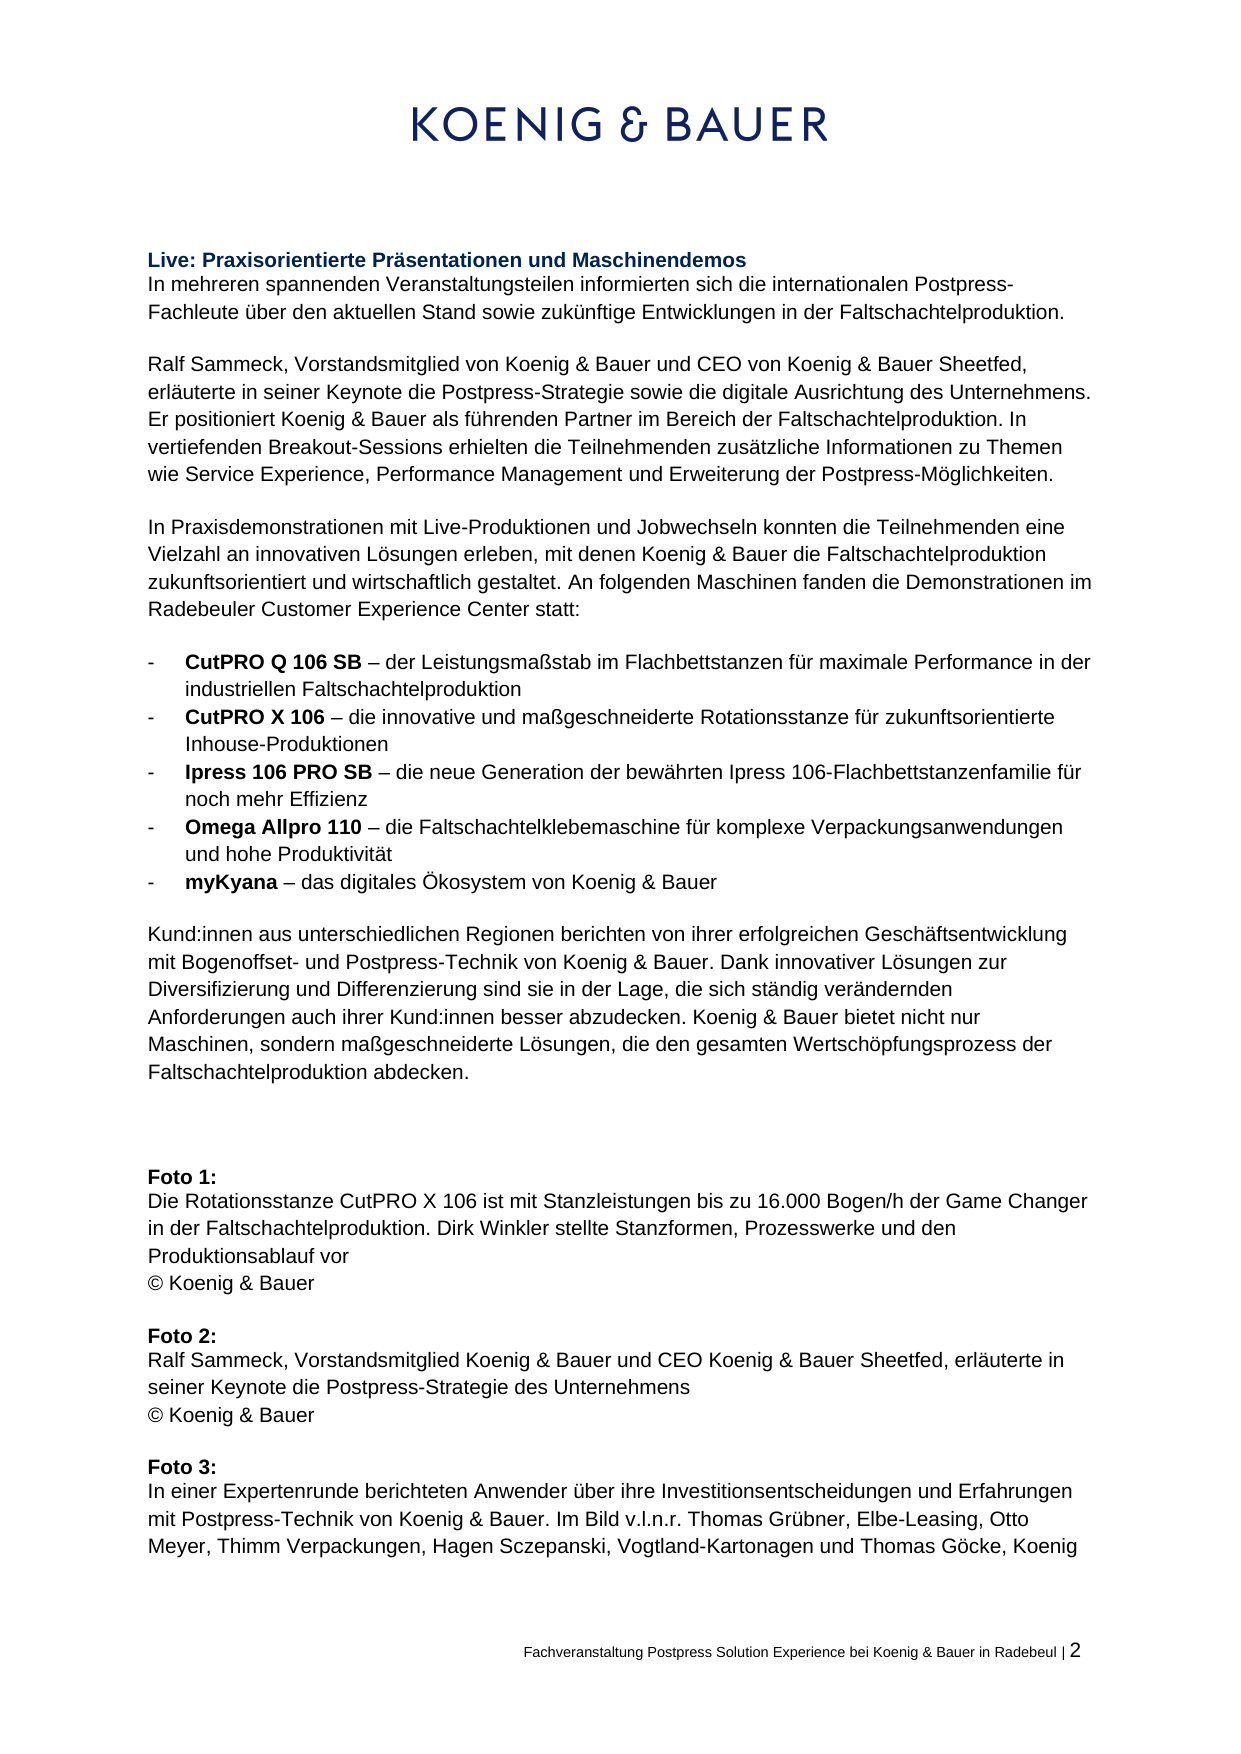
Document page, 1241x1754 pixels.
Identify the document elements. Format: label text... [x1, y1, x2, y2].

text Kund:innen aus unterschiedlichen Regionen berichten von ihrer erfolgreichen Geschäftsentwicklung mit Bogenoffset- und Postpress-Technik von Koenig & Bauer. Dank innovativer Lösungen zur Diversifizierung und Differenzierung sind sie in der Lage, die sich ständig verändernden Anforderungen auch ihrer Kund:innen besser abzudecken. Koenig & Bauer bietet nicht nur Maschinen, sondern maßgeschneiderte Lösungen, die den gesamten Wertschöpfungsprozess der Faltschachtelproduktion abdecken. [147, 922, 1092, 1083]
list CutPRO X 106 – die innovative und maßgeschneiderte Rotationsstanze für zukunftsorientierte Inhouse-Produktionen [147, 704, 1092, 756]
text Die Rotationsstanze CutPRO X 106 ist mit Stanzleistungen bis zu 16.000 Bogen/h der Game Changer in der Faltschachtelproduktion. Dirk Winkler stellte Stanzformen, Prozesswerke und den Produktionsablauf vor © Koenig & Bauer [147, 1188, 1092, 1295]
list CutPRO Q 106 SB – der Leistungsmaßstab im Flachbettstanzen für maximale Performance in der industriellen Faltschachtelproduktion [147, 649, 1092, 701]
list myKyana – das digitales Ökosystem von Koenig & Bauer [147, 869, 1092, 893]
subtitle Foto 1: [147, 1164, 1092, 1188]
subtitle Foto 2: [147, 1323, 1092, 1347]
subtitle Foto 3: [147, 1455, 1092, 1479]
text In mehreren spannenden Veranstaltungsteilen informierten sich die internationalen Postpress-Fachleute über den aktuellen Stand sowie zukünftige Entwicklungen in der Faltschachtelproduktion. [147, 272, 1092, 323]
text Ralf Sammeck, Vorstandsmitglied Koenig & Bauer und CEO Koenig & Bauer Sheetfed, erläuterte in seiner Keynote die Postpress-Strategie des Unternehmens © Koenig & Bauer [147, 1347, 1092, 1426]
list Ipress 106 PRO SB – die neue Generation der bewährten Ipress 106-Flachbettstanzenfamilie für noch mehr Effizienz [147, 759, 1092, 811]
list Omega Allpro 110 – die Faltschachtelklebemaschine für komplexe Verpackungsanwendungen und hohe Produktivität [147, 814, 1092, 866]
text In Praxisdemonstrationen mit Live-Produktionen und Jobwechseln konnten die Teilnehmenden eine Vielzahl an innovativen Lösungen erleben, mit denen Koenig & Bauer die Faltschachtelproduktion zukunftsorientiert und wirtschaftlich gestaltet. An folgenden Maschinen fanden die Demonstrationen im Radebeuler Customer Experience Center statt: [148, 514, 1092, 621]
text Live: Praxisorientierte Präsentationen und Maschinendemos [147, 248, 1092, 272]
picture [413, 106, 828, 142]
text Ralf Sammeck, Vorstandsmitglied von Koenig & Bauer und CEO von Koenig & Bauer Sheetfed, erläuterte in seiner Keynote die Postpress-Strategie sowie die digitale Ausrichtung des Unternehmens. Er positioniert Koenig & Bauer als führenden Partner im Bereich der Faltschachtelproduktion. In vertiefenden Breakout-Sessions erhielten die Teilnehmenden zusätzliche Informationen zu Themen wie Service Experience, Performance Management und Erweiterung der Postpress-Möglichkeiten. [147, 352, 1092, 486]
